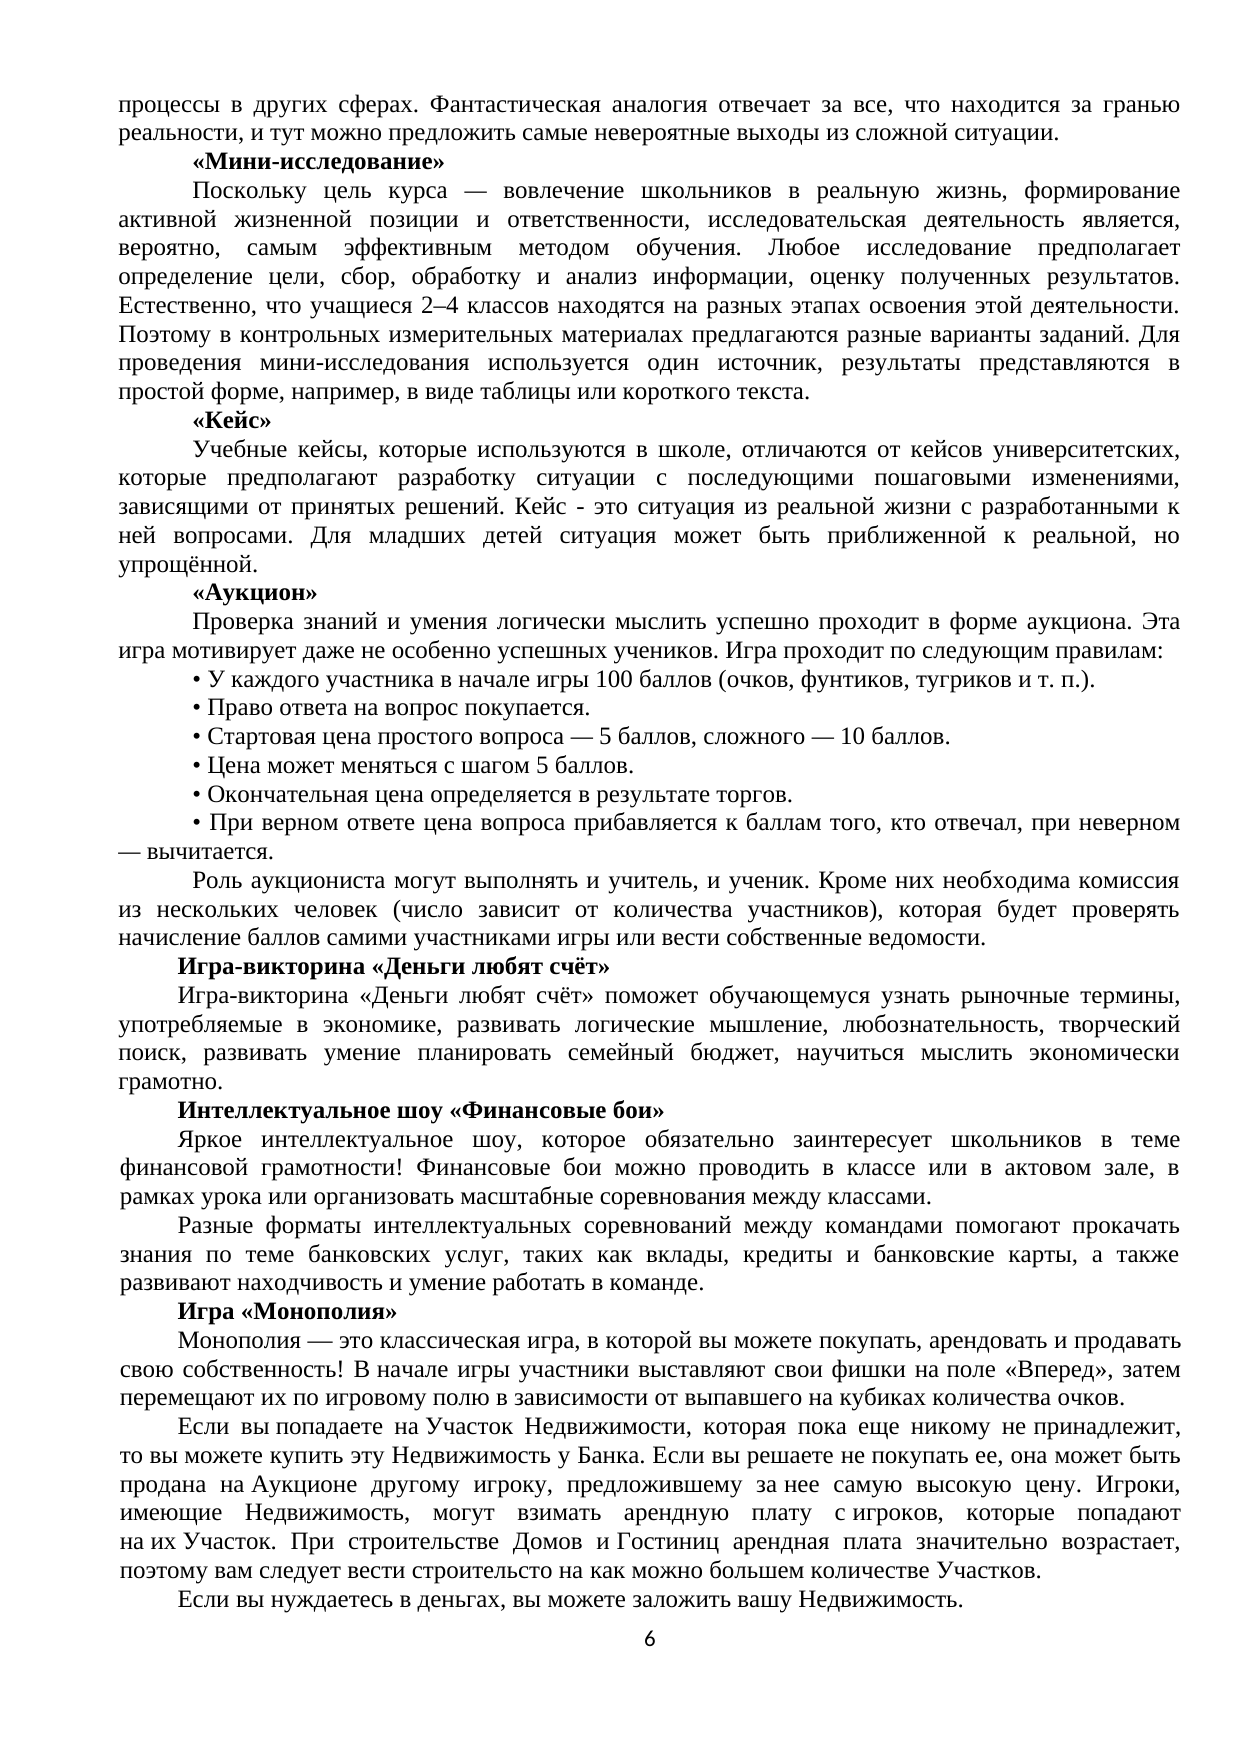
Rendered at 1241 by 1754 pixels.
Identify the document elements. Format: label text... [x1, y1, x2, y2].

text Поскольку цель курса — вовлечение школьников в реальную жизнь, формирование активной жизненной позиции и ответственности, исследовательская деятельность является, вероятно, самым эффективным методом обучения. Любое исследование предполагает определение цели, сбор, обработку и анализ информации, оценку полученных результатов. Естественно, что учащиеся 2–4 классов находятся на разных этапах освоения этой деятельности. Поэтому в контрольных измерительных материалах предлагаются разные варианты заданий. Для проведения мини-исследования используется один источник, результаты представляются в простой форме, например, в виде таблицы или короткого текста. [118, 175, 1181, 405]
text • Цена может меняться с шагом 5 баллов. [118, 750, 1181, 779]
text «Кейс» [118, 405, 1181, 434]
text Учебные кейсы, которые используются в школе, отличаются от кейсов университетских, которые предполагают разработку ситуации с последующими пошаговыми изменениями, зависящими от принятых решений. Кейс - это ситуация из реальной жизни с разработанными к ней вопросами. Для младших детей ситуация может быть приближенной к реальной, но упрощённой. [118, 434, 1181, 577]
text Если вы нуждаетесь в деньгах, вы можете заложить вашу Недвижимость. [119, 1584, 1181, 1612]
text Яркое интеллектуальное шоу, которое обязательно заинтересует школьников в теме финансовой грамотности! Финансовые бои можно проводить в классе или в актовом зале, в рамках урока или организовать масштабные соревнования между классами. [119, 1124, 1181, 1210]
text Если вы попадаете на Участок Недвижимости, которая пока еще никому не принадлежит, то вы можете купить эту Недвижимость у Банка. Если вы решаете не покупать ее, она может быть продана на Аукционе другому игроку, предложившему за нее самую высокую цену. Игроки, имеющие Недвижимость, могут взимать арендную плату с игроков, которые попадают на их Участок. При строительстве Домов и Гостиниц арендная плата значительно возрастает, поэтому вам следует вести строительсто на как можно большем количестве Участков. [119, 1411, 1181, 1584]
text Разные форматы интеллектуальных соревнований между командами помогают прокачать знания по теме банковских услуг, таких как вклады, кредиты и банковские карты, а также развивают находчивость и умение работать в команде. [119, 1210, 1181, 1296]
text • У каждого участника в начале игры 100 баллов (очков, фунтиков, тугриков и т. п.). [118, 664, 1181, 692]
text Проверка знаний и умения логически мыслить успешно проходит в форме аукциона. Эта игра мотивирует даже не особенно успешных учеников. Игра проходит по следующим правилам: [118, 606, 1181, 664]
text Монополия — это классическая игра, в которой вы можете покупать, арендовать и продавать свою собственность! В начале игры участники выставляют свои фишки на поле «Вперед», затем перемещают их по игровому полю в зависимости от выпавшего на кубиках количества очков. [119, 1325, 1181, 1411]
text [118, 89, 1181, 146]
text • При верном ответе цена вопроса прибавляется к баллам того, кто отвечал, при неверном — вычитается. [118, 807, 1181, 865]
text Интеллектуальное шоу «Финансовые бои» [119, 1095, 1181, 1124]
text Игра-викторина «Деньги любят счёт» [119, 951, 1181, 980]
text Игра-викторина «Деньги любят счёт» поможет обучающемуся узнать рыночные термины, употребляемые в экономике, развивать логические мышление, любознательность, творческий поиск, развивать умение планировать семейный бюджет, научиться мыслить экономически грамотно. [118, 980, 1181, 1095]
text • Право ответа на вопрос покупается. [118, 692, 1181, 721]
text • Окончательная цена определяется в результате торгов. [118, 779, 1181, 807]
text «Мини-исследование» [118, 146, 1181, 175]
text Роль аукциониста могут выполнять и учитель, и ученик. Кроме них необходима комиссия из нескольких человек (число зависит от количества участников), которая будет проверять начисление баллов самими участниками игры или вести собственные ведомости. [118, 865, 1181, 951]
text Игра «Монополия» [119, 1296, 1181, 1325]
text «Аукцион» [118, 577, 1181, 606]
text • Стартовая цена простого вопроса — 5 баллов, сложного — 10 баллов. [118, 721, 1181, 750]
